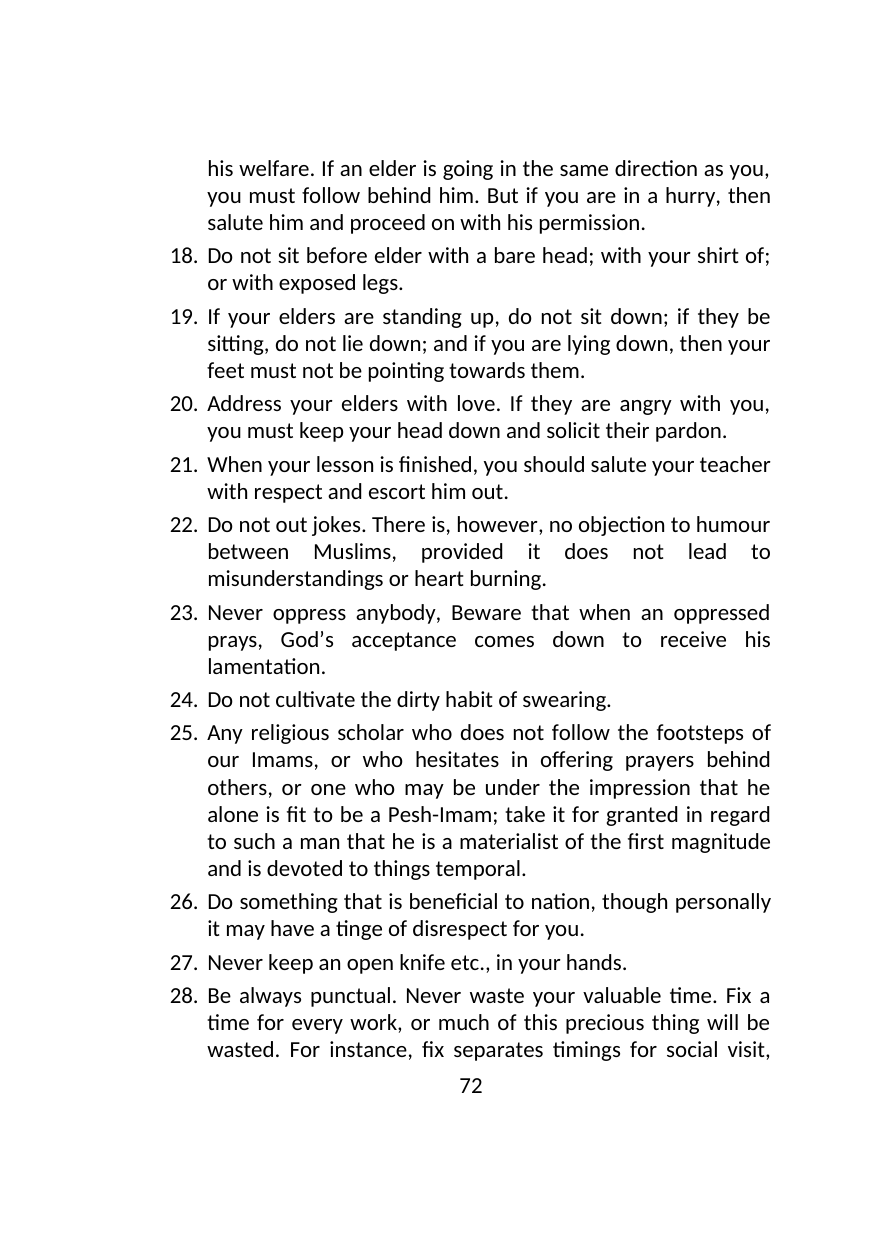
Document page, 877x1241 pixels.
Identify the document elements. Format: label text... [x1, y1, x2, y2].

text 21. When your lesson is finished, you should salute your teacher with respect and escort him out. [169, 450, 772, 504]
text 22. Do not out jokes. There is, however, no objection to humour between Muslims, provided it does not lead to misunderstandings or heart burning. [169, 511, 772, 592]
text 25. Any religious scholar who does not follow the footsteps of our Imams, or who hesitates in offering prayers behind others, or one who may be under the impression that he alone is fit to be a Pesh-Imam; take it for granted in regard to such a man that he is a materialist of the first magnitude and is devoted to things temporal. [169, 719, 772, 882]
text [169, 154, 772, 236]
text 18. Do not sit before elder with a bare head; with your shirt of; or with exposed legs. [169, 242, 772, 296]
text 23. Never oppress anybody, Beware that when an oppressed prays, God’s acceptance comes down to receive his lamentation. [169, 598, 772, 679]
text 19. If your elders are standing up, do not sit down; if they be sitting, do not lie down; and if you are lying down, then your feet must not be pointing towards them. [169, 302, 772, 384]
text 20. Address your elders with love. If they are angry with you, you must keep your head down and solicit their pardon. [169, 390, 772, 444]
text 24. Do not cultivate the dirty habit of swearing. [169, 686, 772, 713]
text 26. Do something that is beneficial to nation, though personally it may have a tinge of disrespect for you. [169, 888, 772, 942]
text 27. Never keep an open knife etc., in your hands. [169, 948, 772, 975]
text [169, 982, 772, 1063]
